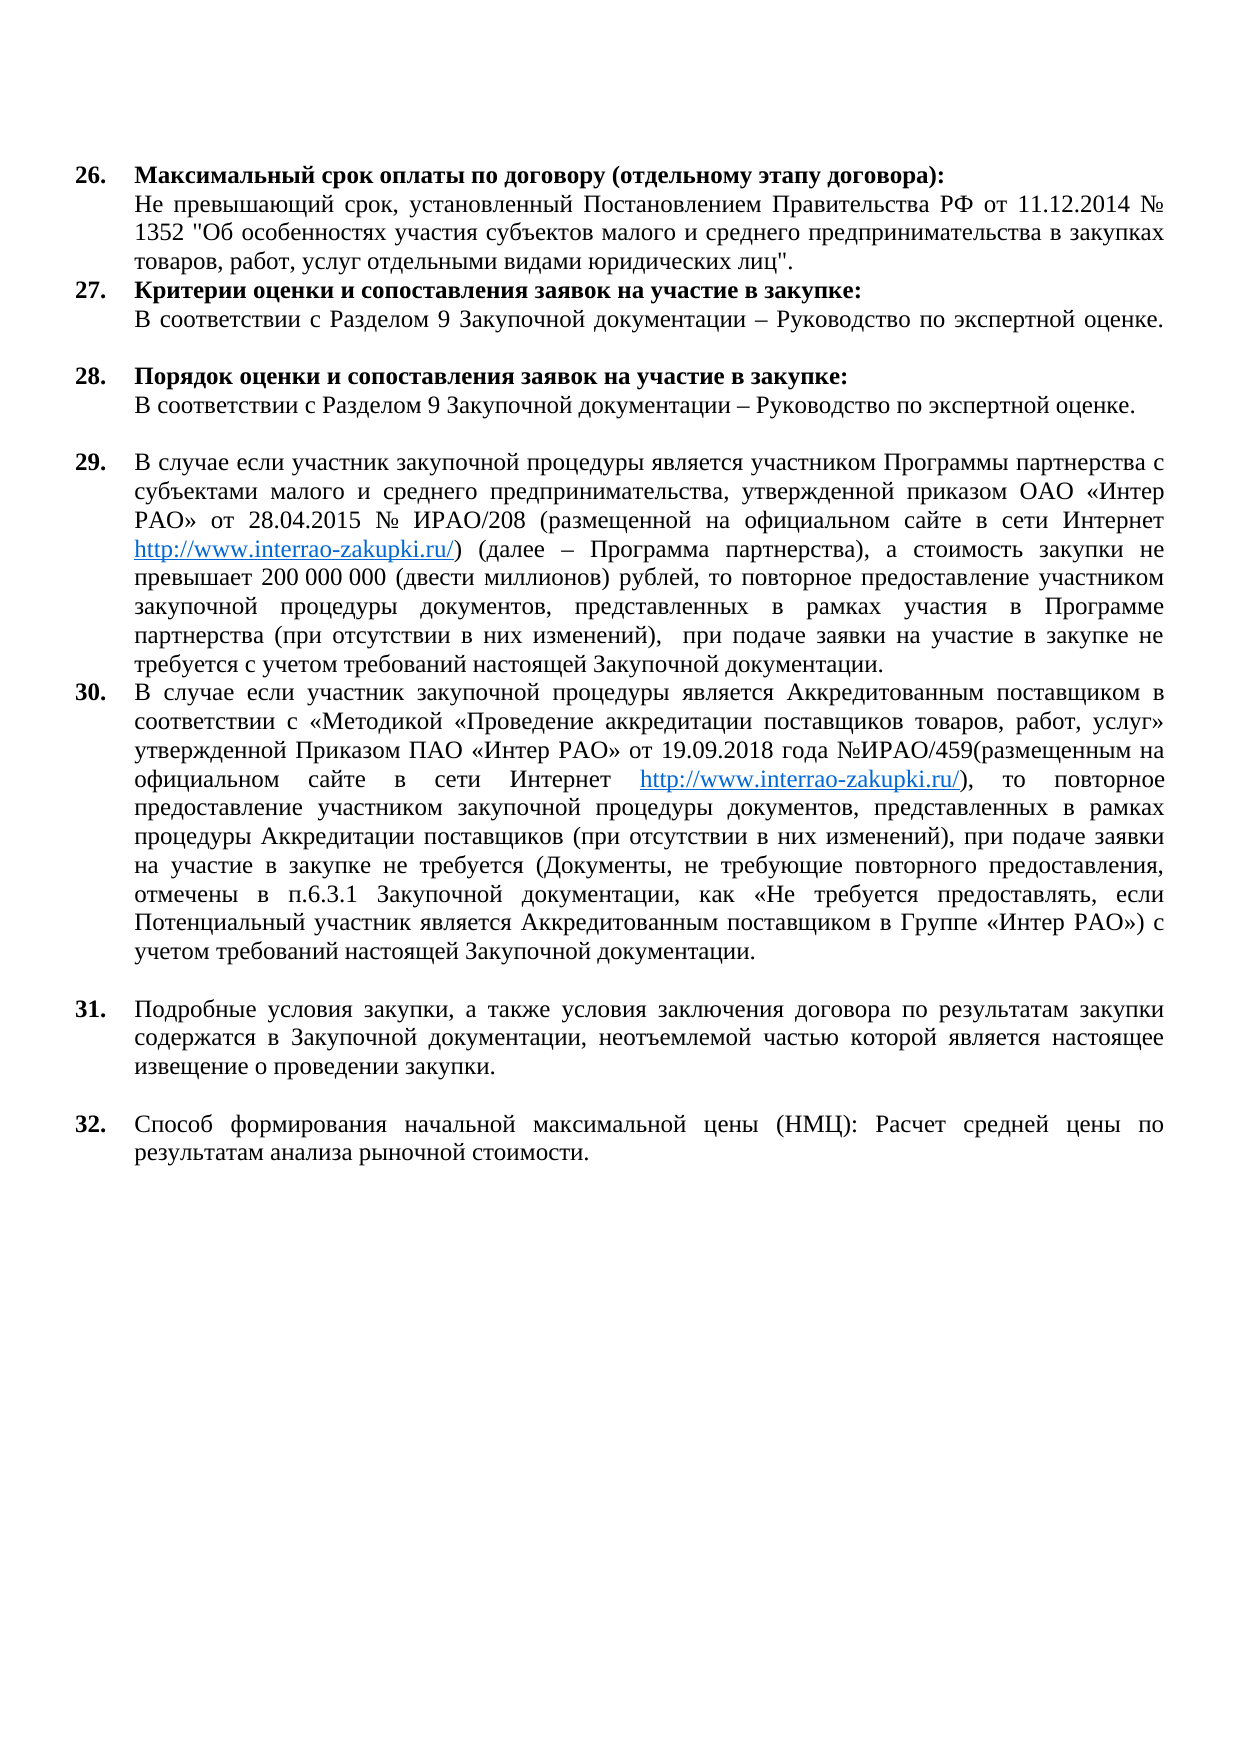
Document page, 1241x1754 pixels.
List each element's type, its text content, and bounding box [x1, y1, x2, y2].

list В случае если участник закупочной процедуры является Аккредитованным поставщиком в соответствии с «Методикой «Проведение аккредитации поставщиков товаров, работ, услуг» утвержденной Приказом ПАО «Интер РАО» от 19.09.2018 года №ИРАО/459(размещенным на официальном сайте в сети Интернет http://www.interrao-zakupki.ru/), то повторное предоставление участником закупочной процедуры документов, представленных в рамках процедуры Аккредитации поставщиков (при отсутствии в них изменений), при подаче заявки на участие в закупке не требуется (Документы, не требующие повторного предоставления, отмечены в п.6.3.1 Закупочной документации, как «Не требуется предоставлять, если Потенциальный участник является Аккредитованным поставщиком в Группе «Интер РАО») с учетом требований настоящей Закупочной документации. [75, 677, 1165, 965]
list В соответствии с Разделом 9 Закупочной документации – Руководство по экспертной оценке. [134, 304, 1165, 361]
list Подробные условия закупки, а также условия заключения договора по результатам закупки содержатся в Закупочной документации, неотъемлемой частью которой является настоящее извещение о проведении закупки. [75, 994, 1165, 1080]
list Порядок оценки и сопоставления заявок на участие в закупке: [75, 361, 1165, 390]
list Максимальный срок оплаты по договору (отдельному этапу договора): [75, 160, 1165, 189]
list В соответствии с Разделом 9 Закупочной документации – Руководство по экспертной оценке. [134, 390, 1165, 419]
list Не превышающий срок, установленный Постановлением Правительства РФ от 11.12.2014 № 1352 "Об особенностях участия субъектов малого и среднего предпринимательства в закупках товаров, работ, услуг отдельными видами юридических лиц". [134, 189, 1165, 275]
list В случае если участник закупочной процедуры является участником Программы партнерства с субъектами малого и среднего предпринимательства, утвержденной приказом ОАО «Интер РАО» от 28.04.2015 № ИРАО/208 (размещенной на официальном сайте в сети Интернет http://www.interrao-zakupki.ru/) (далее – Программа партнерства), а стоимость закупки не превышает 200 000 000 (двести миллионов) рублей, то повторное предоставление участником закупочной процедуры документов, представленных в рамках участия в Программе партнерства (при отсутствии в них изменений), при подаче заявки на участие в закупке не требуется с учетом требований настоящей Закупочной документации. [75, 447, 1165, 677]
list Способ формирования начальной максимальной цены (НМЦ): Расчет средней цены по результатам анализа рыночной стоимости. [75, 1109, 1165, 1166]
list Критерии оценки и сопоставления заявок на участие в закупке: [75, 275, 1165, 304]
